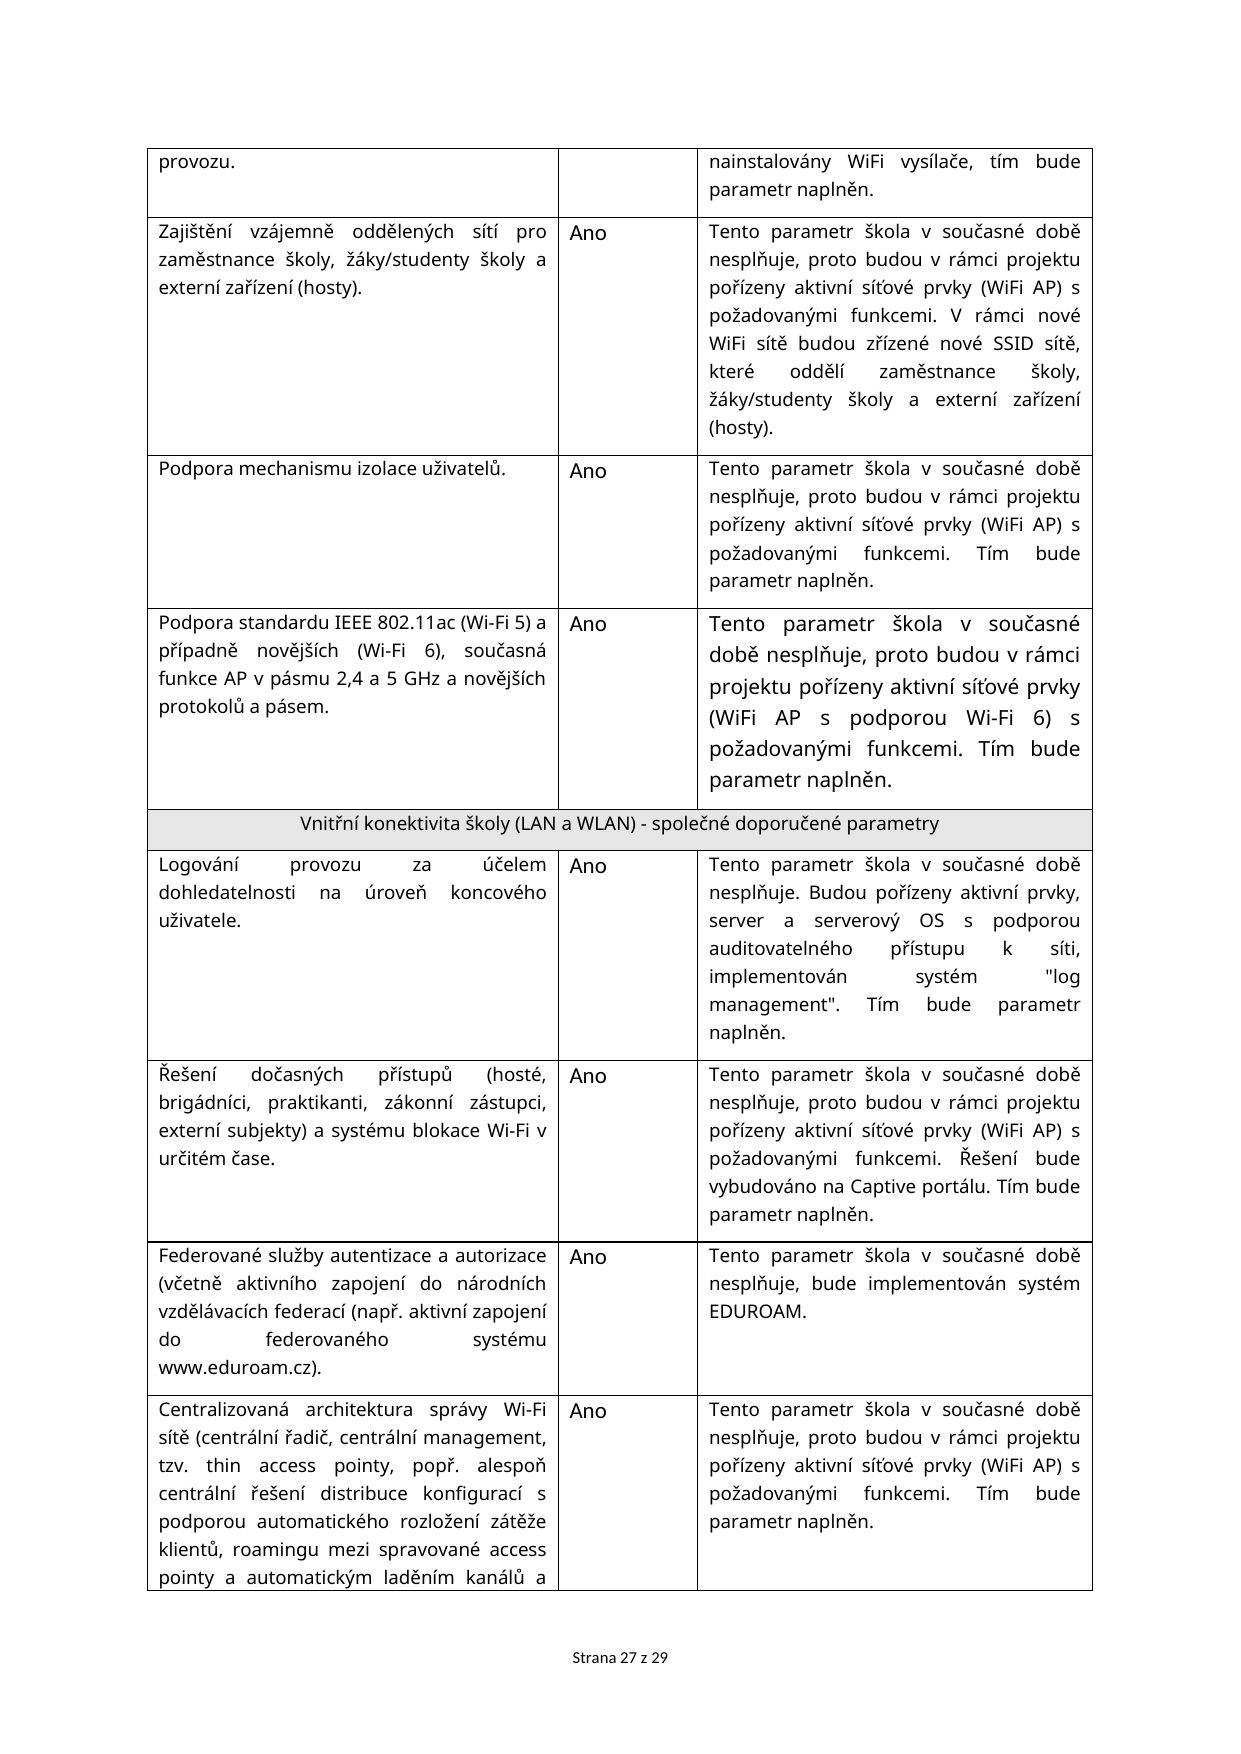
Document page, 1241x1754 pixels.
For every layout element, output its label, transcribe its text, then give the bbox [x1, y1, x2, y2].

table_cell [559, 218, 697, 455]
table_cell Federované služby autentizace a autorizace (včetně aktivního zapojení do národních vzdělávacích federací (např. aktivní zapojení do federovaného systému www.eduroam.cz). [148, 1243, 558, 1395]
table_cell Tento parametr škola v současné době nesplňuje, proto budou v rámci projektu pořízeny aktivní síťové prvky (WiFi AP) s požadovanými funkcemi. V rámci nové WiFi sítě budou zřízené nové SSID sítě, které oddělí zaměstnance školy, žáky/studenty školy a externí zařízení (hosty). [698, 218, 1092, 455]
table_cell Zajištění vzájemně oddělených sítí pro zaměstnance školy, žáky/studenty školy a externí zařízení (hosty). [148, 218, 558, 455]
table_cell [559, 456, 697, 608]
table_cell Řešení dočasných přístupů (hosté, brigádníci, praktikanti, zákonní zástupci, externí subjekty) a systému blokace Wi-Fi v určitém čase. [148, 1061, 558, 1241]
table_cell Tento parametr škola v současné době nesplňuje, bude implementován systém EDUROAM. [698, 1243, 1092, 1395]
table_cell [698, 1396, 1092, 1590]
table_cell Podpora mechanismu izolace uživatelů. [148, 456, 558, 608]
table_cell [148, 149, 558, 217]
table_cell Tento parametr škola v současné době nesplňuje, proto budou v rámci projektu pořízeny aktivní síťové prvky (WiFi AP) s požadovanými funkcemi. Řešení bude vybudováno na Captive portálu. Tím bude parametr naplněn. [698, 1061, 1092, 1241]
table_cell Tento parametr škola v současné době nesplňuje. Budou pořízeny aktivní prvky, server a serverový OS s podporou auditovatelného přístupu k síti, implementován systém "log management". Tím bude parametr naplněn. [698, 851, 1092, 1060]
table_cell [559, 1061, 697, 1241]
table_cell [559, 1396, 697, 1590]
table_cell Vnitřní konektivita školy (LAN a WLAN) - společné doporučené parametry [148, 810, 1092, 850]
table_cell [148, 1396, 558, 1590]
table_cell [698, 149, 1092, 217]
table_cell Tento parametr škola v současné době nesplňuje, proto budou v rámci projektu pořízeny aktivní síťové prvky (WiFi AP s podporou Wi-Fi 6) s požadovanými funkcemi. Tím bude parametr naplněn. [698, 609, 1092, 809]
table_cell Logování provozu za účelem dohledatelnosti na úroveň koncového uživatele. [148, 851, 558, 1060]
table_cell [559, 1243, 697, 1395]
table_cell [559, 149, 697, 217]
table_cell [559, 851, 697, 1060]
table_cell Podpora standardu IEEE 802.11ac (Wi-Fi 5) a případně novějších (Wi-Fi 6), současná funkce AP v pásmu 2,4 a 5 GHz a novějších protokolů a pásem. [148, 609, 558, 809]
table_cell [559, 609, 697, 809]
